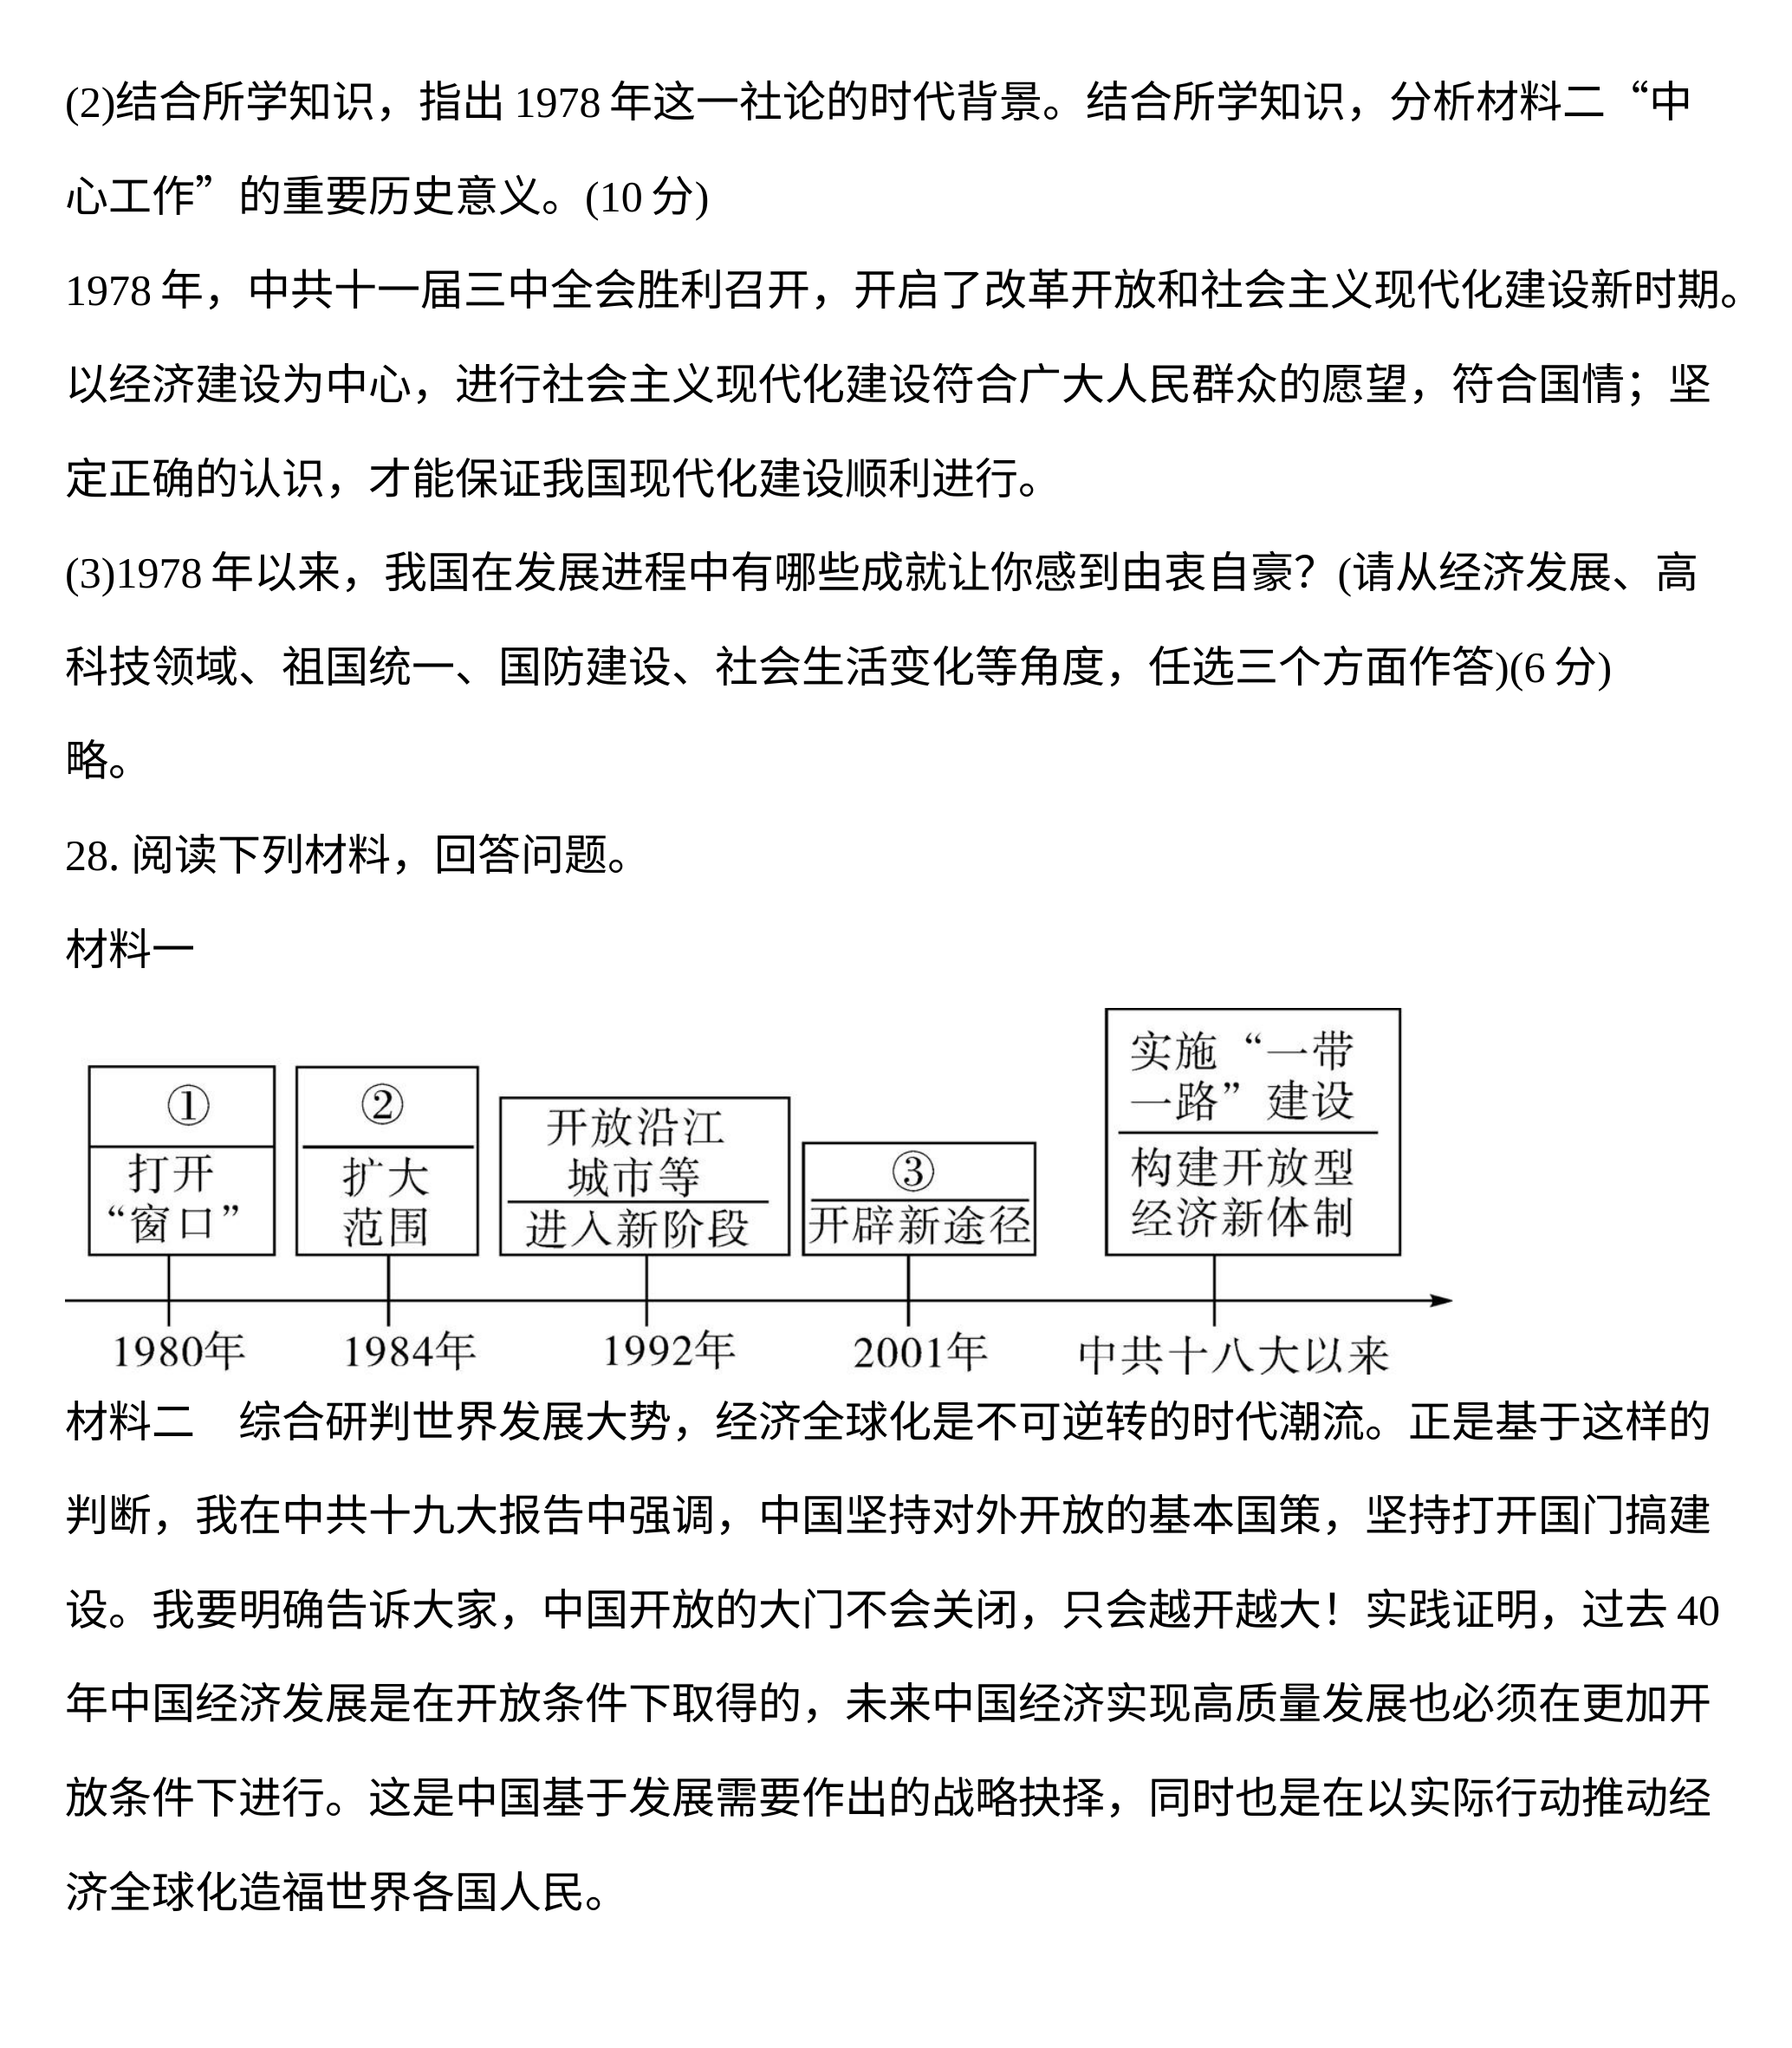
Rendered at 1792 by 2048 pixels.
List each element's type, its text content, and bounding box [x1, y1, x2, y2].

text 材料二 综合研判世界发展大势，经济全球化是不可逆转的时代潮流。正是基于这样的判断，我在中共十九大报告中强调，中国坚持对外开放的基本国策，坚持打开国门搞建设。我要明确告诉大家，中国开放的大门不会关闭，只会越开越大！实践证明，过去40年中国经济发展是在开放条件下取得的，未来中国经济实现高质量发展也必须在更加开放条件下进行。这是中国基于发展需要作出的战略抉择，同时也是在以实际行动推动经济全球化造福世界各国人民。 [65, 1387, 1726, 1920]
picture [65, 1008, 1453, 1375]
text 略。 [65, 725, 1726, 789]
text 28. 阅读下列材料，回答问题。 [65, 820, 1726, 883]
text 1978年，中共十一届三中全会胜利召开，开启了改革开放和社会主义现代化建设新时期。以经济建设为中心，进行社会主义现代化建设符合广大人民群众的愿望，符合国情；坚定正确的认识，才能保证我国现代化建设顺利进行。 [65, 256, 1726, 506]
text (2)结合所学知识，指出1978年这一社论的时代背景。结合所学知识，分析材料二“中心工作”的重要历史意义。(10分) [65, 68, 1726, 224]
text (3)1978年以来，我国在发展进程中有哪些成就让你感到由衷自豪？(请从经济发展、高科技领域、祖国统一、国防建设、社会生活变化等角度，任选三个方面作答)(6分) [65, 537, 1726, 694]
text 材料一 [65, 914, 1726, 977]
